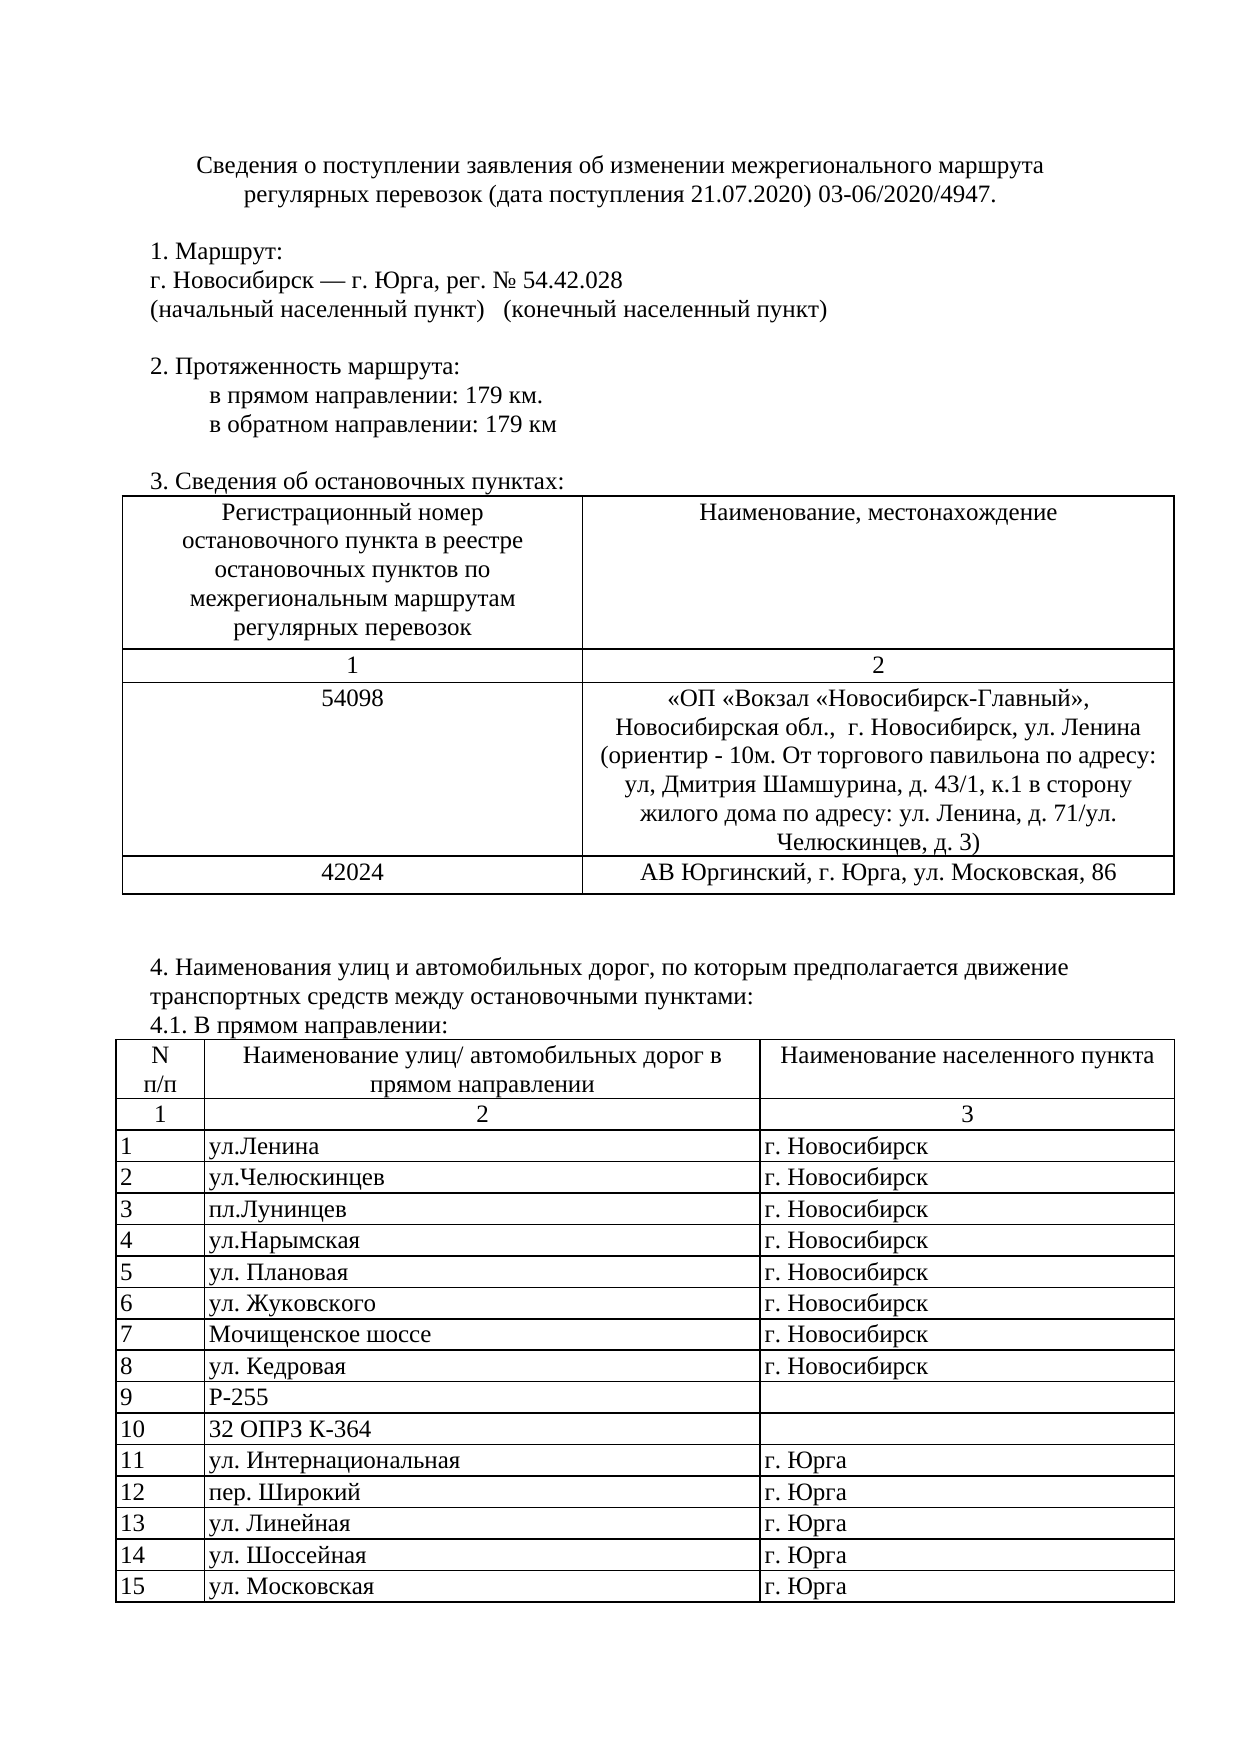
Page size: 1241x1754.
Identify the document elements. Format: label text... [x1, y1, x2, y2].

table_cell АВ Юргинский, г. Юрга, ул. Московская, 86 [583, 857, 1173, 893]
text 1. Маршрут: [150, 236, 1090, 265]
table_cell Мочищенское шоссе [205, 1320, 759, 1349]
table_cell [761, 1414, 1174, 1444]
table_cell 11 [117, 1445, 204, 1475]
table_header Наименование улиц/ автомобильных дорог в прямом направлении [205, 1040, 759, 1098]
table_cell 14 [117, 1540, 204, 1569]
table_cell ул. Кедровая [205, 1351, 759, 1381]
text 3. Сведения об остановочных пунктах: [150, 466, 1090, 495]
table_cell Р-255 [205, 1382, 759, 1412]
table_cell г. Новосибирск [761, 1257, 1174, 1286]
table_cell 8 [117, 1351, 204, 1381]
table_cell ул.Ленина [205, 1131, 759, 1161]
table_cell 3 [761, 1099, 1174, 1129]
text Сведения о поступлении заявления об изменении межрегионального маршрута регулярных перевозок (дата поступления 21.07.2020) 03-06/2020/4947. [150, 150, 1090, 207]
table_cell 32 ОПРЗ К-364 [205, 1414, 759, 1444]
table_cell г. Юрга [761, 1571, 1174, 1601]
table_cell 7 [117, 1320, 204, 1349]
table_cell 2 [117, 1162, 204, 1192]
table_cell 13 [117, 1508, 204, 1538]
table_cell ул. Шоссейная [205, 1540, 759, 1569]
table_cell г. Новосибирск [761, 1288, 1174, 1318]
table_cell г. Новосибирск [761, 1225, 1174, 1255]
text (начальный населенный пункт) (конечный населенный пункт) [150, 294, 1090, 322]
table_header Регистрационный номер остановочного пункта в реестре остановочных пунктов по межрегиональным маршрутам регулярных перевозок [123, 497, 582, 648]
text г. Новосибирск — г. Юрга, рег. № 54.42.028 [150, 265, 1090, 294]
table_cell г. Юрга [761, 1477, 1174, 1507]
table_cell 1 [123, 650, 582, 681]
text 2. Протяженность маршрута: [150, 351, 1090, 380]
table_cell г. Новосибирск [761, 1351, 1174, 1381]
table_header Наименование, местонахождение [583, 497, 1173, 648]
table_cell 1 [117, 1131, 204, 1161]
table_cell 1 [117, 1099, 204, 1129]
table_cell «ОП «Вокзал «Новосибирск-Главный», Новосибирская обл., г. Новосибирск, ул. Ленина (ориентир - 10м. От торгового павильона по адресу: ул, Дмитрия Шамшурина, д. 43/1, к.1 в сторону жилого дома по адресу: ул. Ленина, д. 71/ул. Челюскинцев, д. 3) [583, 683, 1173, 855]
table_cell г. Новосибирск [761, 1131, 1174, 1161]
table_cell ул. Линейная [205, 1508, 759, 1538]
table_cell ул. Московская [205, 1571, 759, 1601]
table_cell 12 [117, 1477, 204, 1507]
table_cell 4 [117, 1225, 204, 1255]
text в прямом направлении: 179 км. [150, 380, 1090, 409]
table_cell ул. Интернациональная [205, 1445, 759, 1475]
table_cell ул. Плановая [205, 1257, 759, 1286]
table_cell 15 [117, 1571, 204, 1601]
table_cell 3 [117, 1194, 204, 1223]
text 4. Наименования улиц и автомобильных дорог, по которым предполагается движение транспортных средств между остановочными пунктами: [150, 952, 1090, 1010]
table_cell пл.Лунинцев [205, 1194, 759, 1223]
table_header Наименование населенного пункта [761, 1040, 1174, 1098]
table_cell 2 [583, 650, 1173, 681]
table_cell ул.Челюскинцев [205, 1162, 759, 1192]
table_cell 2 [205, 1099, 759, 1129]
table_cell г. Новосибирск [761, 1162, 1174, 1192]
table_cell 10 [117, 1414, 204, 1444]
table_cell 42024 [123, 857, 582, 893]
table_cell пер. Широкий [205, 1477, 759, 1507]
table_cell 6 [117, 1288, 204, 1318]
text в обратном направлении: 179 км [150, 409, 1090, 437]
table_cell 9 [117, 1382, 204, 1412]
table_cell г. Новосибирск [761, 1320, 1174, 1349]
table_cell [761, 1382, 1174, 1412]
table_cell г. Юрга [761, 1540, 1174, 1569]
table_cell ул. Жуковского [205, 1288, 759, 1318]
table_cell 54098 [123, 683, 582, 855]
table_cell ул.Нарымская [205, 1225, 759, 1255]
table_header N п/п [117, 1040, 204, 1098]
table_cell г. Юрга [761, 1445, 1174, 1475]
text 4.1. В прямом направлении: [150, 1010, 1090, 1039]
table_cell 5 [117, 1257, 204, 1286]
table_cell г. Юрга [761, 1508, 1174, 1538]
table_cell г. Новосибирск [761, 1194, 1174, 1223]
